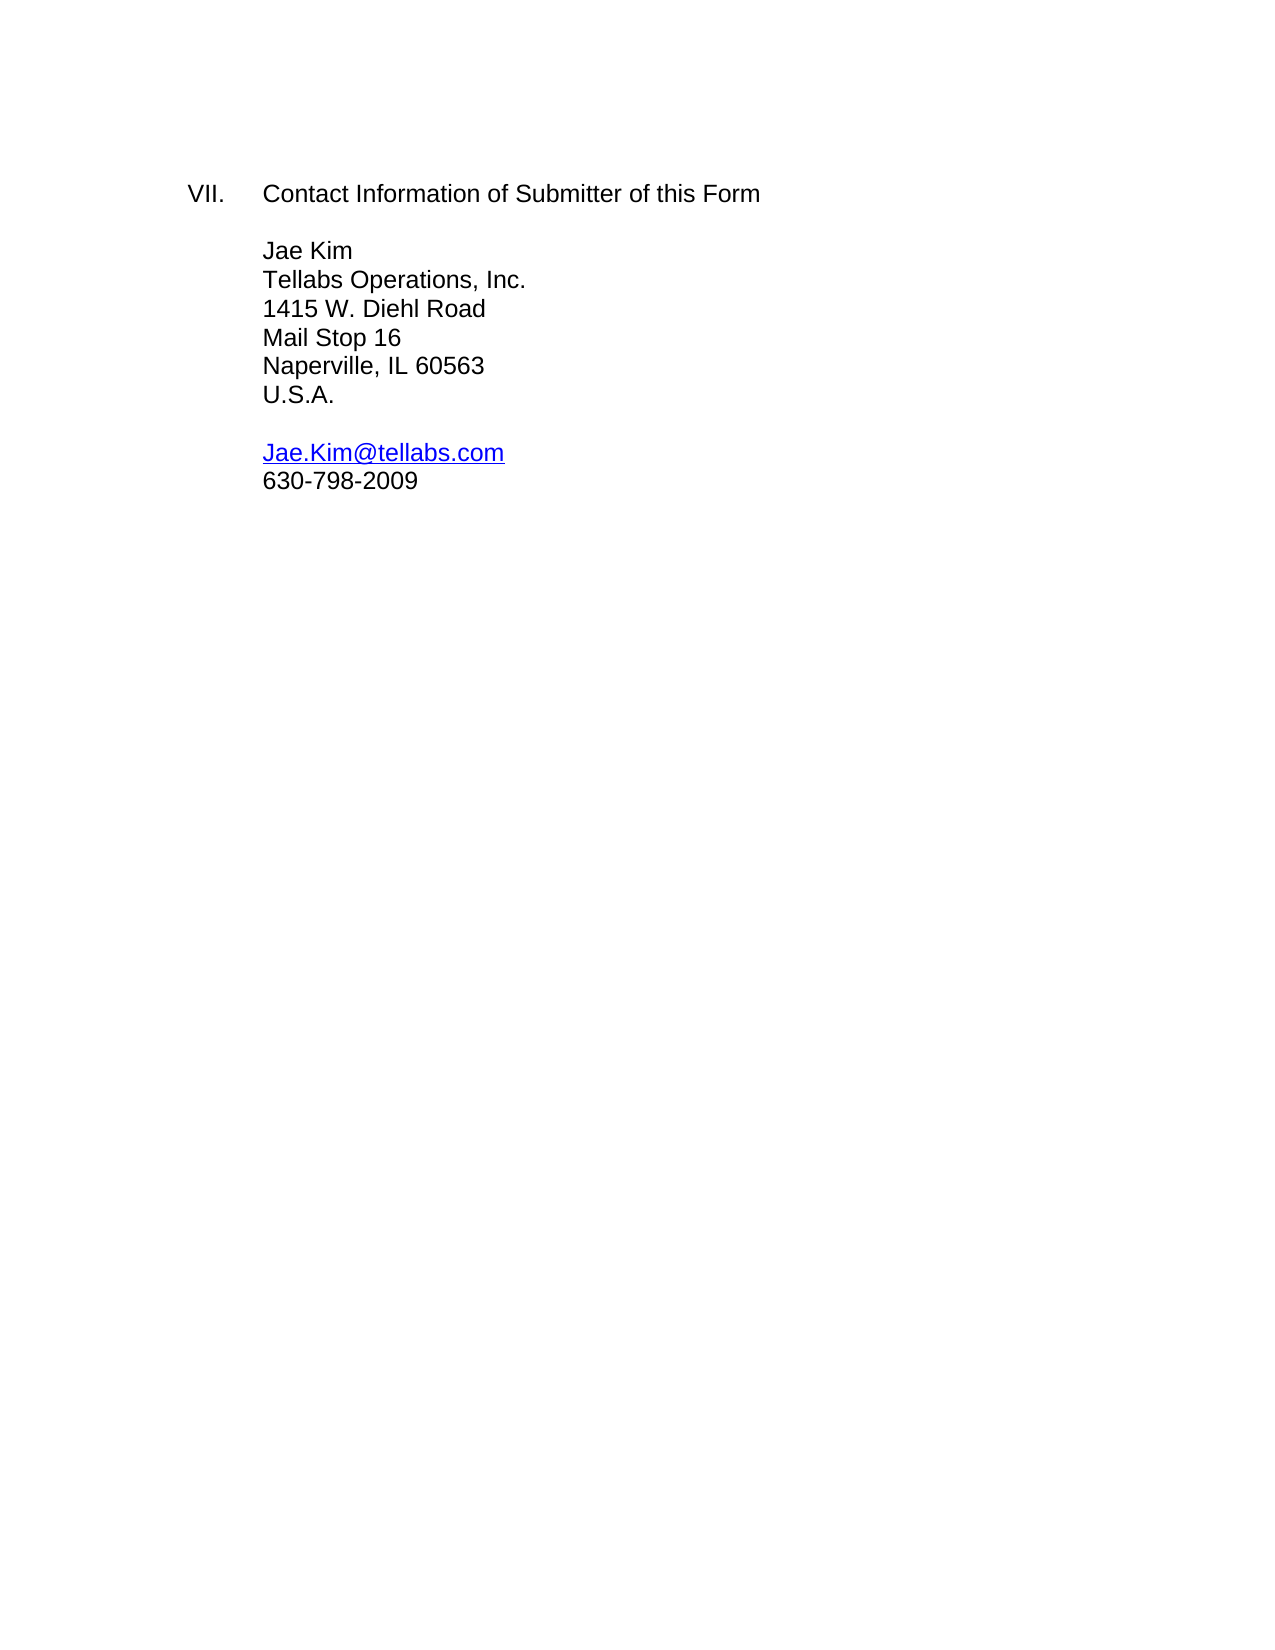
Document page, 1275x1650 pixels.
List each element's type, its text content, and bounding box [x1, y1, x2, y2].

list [262, 294, 1125, 409]
list Contact Information of Submitter of this Form Jae Kim Tellabs Operations, Inc. [187, 179, 1125, 294]
list 630-798-2009 [262, 466, 1125, 495]
list Jae.Kim@tellabs.com [262, 437, 1125, 466]
